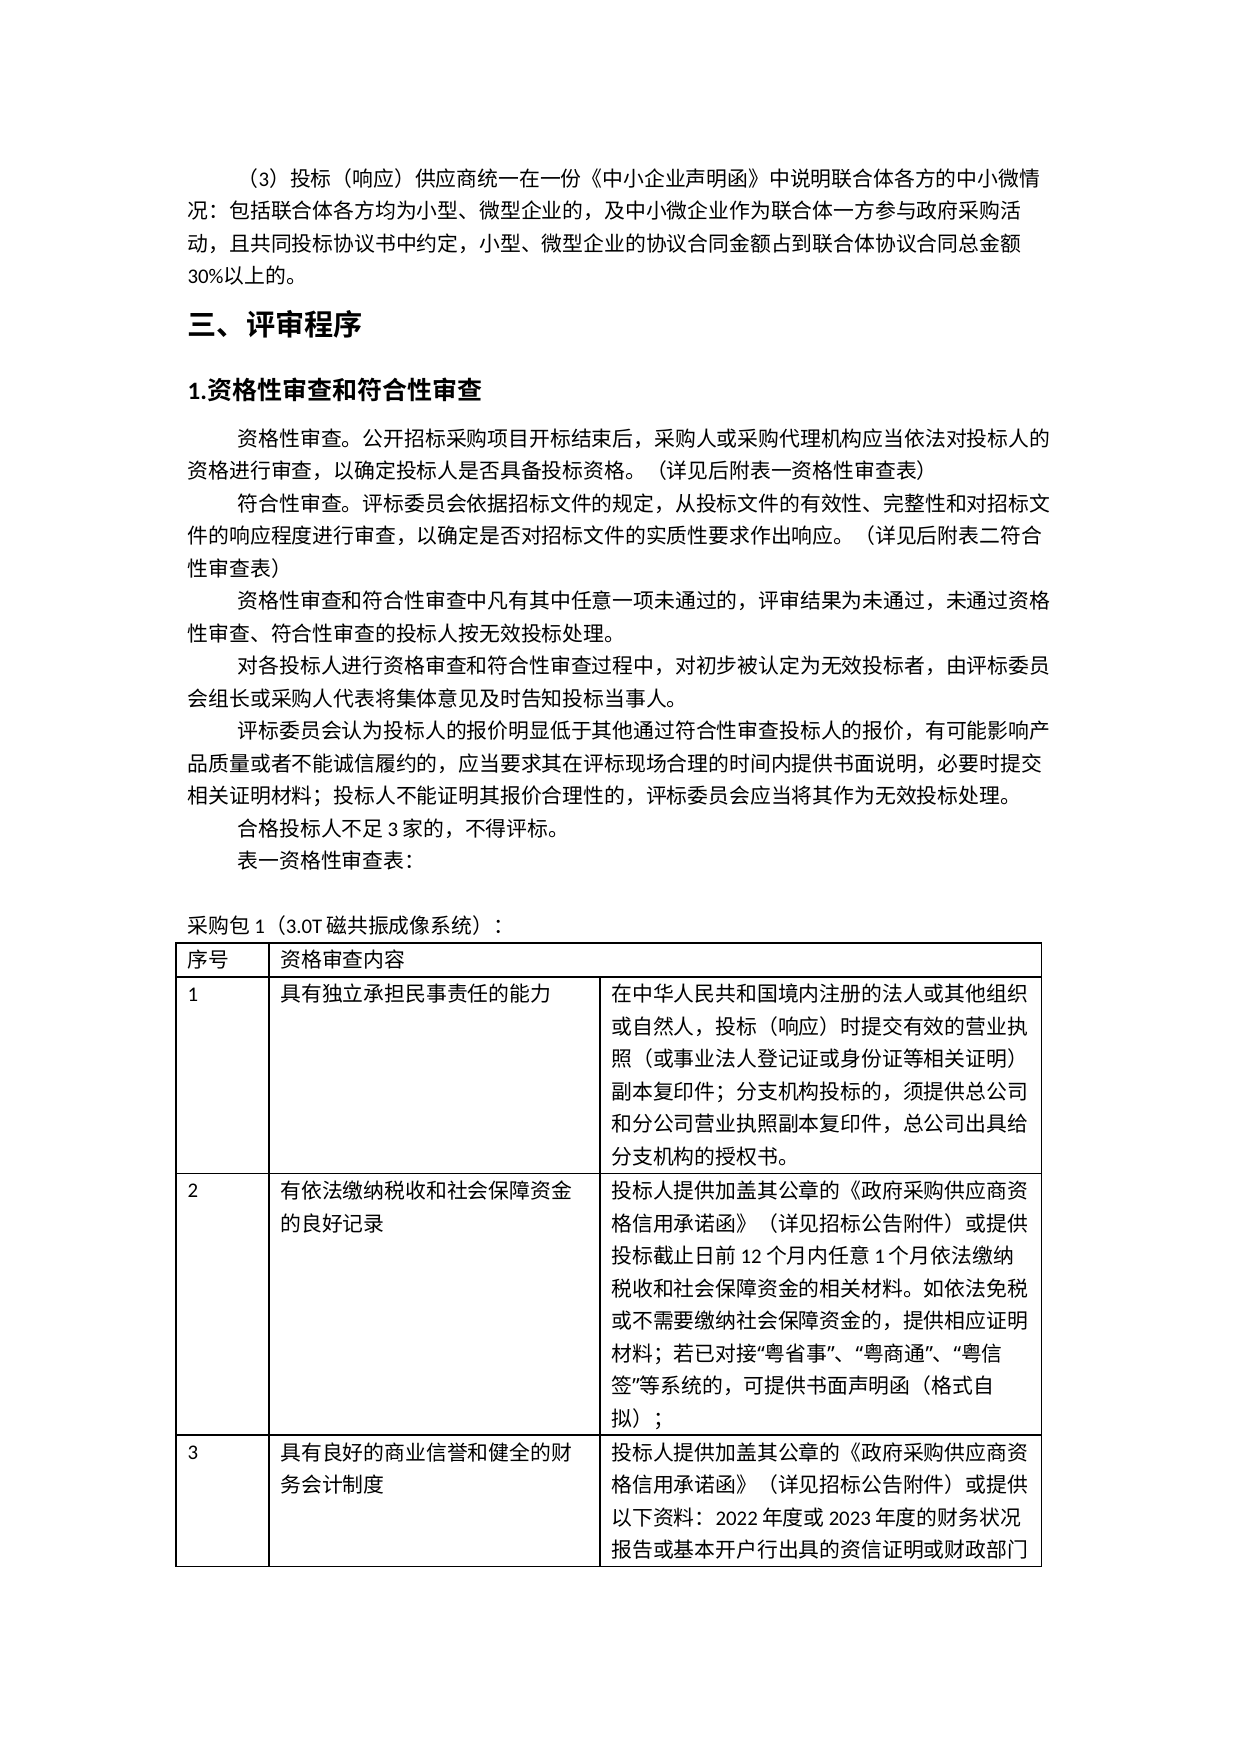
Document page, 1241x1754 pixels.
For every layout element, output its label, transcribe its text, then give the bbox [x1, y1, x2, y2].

table_cell 投标人提供加盖其公章的《政府采购供应商资格信用承诺函》（详见招标公告附件）或提供投标截止日前12个月内任意1个月依法缴纳税收和社会保障资金的相关材料。如依法免税或不需要缴纳社会保障资金的，提供相应证明材料；若已对接“粤省事”、“粤商通”、“粤信签”等系统的，可提供书面声明函（格式自拟）； [601, 1174, 1041, 1434]
text 表一资格性审查表： [187, 844, 1053, 877]
text 评标委员会认为投标人的报价明显低于其他通过符合性审查投标人的报价，有可能影响产品质量或者不能诚信履约的，应当要求其在评标现场合理的时间内提供书面说明，必要时提交相关证明材料；投标人不能证明其报价合理性的，评标委员会应当将其作为无效投标处理。 [187, 714, 1053, 812]
table_cell 在中华人民共和国境内注册的法人或其他组织或自然人，投标（响应）时提交有效的营业执照（或事业法人登记证或身份证等相关证明）副本复印件；分支机构投标的，须提供总公司和分公司营业执照副本复印件，总公司出具给分支机构的授权书。 [601, 978, 1041, 1173]
text 符合性审查。评标委员会依据招标文件的规定，从投标文件的有效性、完整性和对招标文件的响应程度进行审查，以确定是否对招标文件的实质性要求作出响应。（详见后附表二符合性审查表） [187, 487, 1053, 584]
table_header 序号 [177, 944, 268, 976]
text （3）投标（响应）供应商统一在一份《中小企业声明函》中说明联合体各方的中小微情况：包括联合体各方均为小型、微型企业的，及中小微企业作为联合体一方参与政府采购活动，且共同投标协议书中约定，小型、微型企业的协议合同金额占到联合体协议合同总金额30%以上的。 [187, 162, 1053, 292]
table_cell 有依法缴纳税收和社会保障资金的良好记录 [270, 1174, 599, 1434]
table_cell 2 [177, 1174, 268, 1434]
text 采购包1（3.0T磁共振成像系统）： [187, 909, 1053, 942]
text 资格性审查和符合性审查中凡有其中任意一项未通过的，评审结果为未通过，未通过资格性审查、符合性审查的投标人按无效投标处理。 [187, 584, 1053, 649]
text 资格性审查。公开招标采购项目开标结束后，采购人或采购代理机构应当依法对投标人的资格进行审查，以确定投标人是否具备投标资格。（详见后附表一资格性审查表） [187, 422, 1053, 487]
table_cell 具有良好的商业信誉和健全的财务会计制度 [270, 1436, 599, 1566]
text 对各投标人进行资格审查和符合性审查过程中，对初步被认定为无效投标者，由评标委员会组长或采购人代表将集体意见及时告知投标当事人。 [187, 649, 1053, 714]
table_cell 具有独立承担民事责任的能力 [270, 978, 599, 1173]
text 合格投标人不足3家的，不得评标。 [187, 812, 1053, 844]
table_header 资格审查内容 [270, 944, 1041, 976]
text 1.资格性审查和符合性审查 [187, 357, 1053, 422]
table_cell 3 [177, 1436, 268, 1566]
table_cell 1 [177, 978, 268, 1173]
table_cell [601, 1436, 1041, 1566]
text 三、评审程序 [187, 292, 1053, 357]
